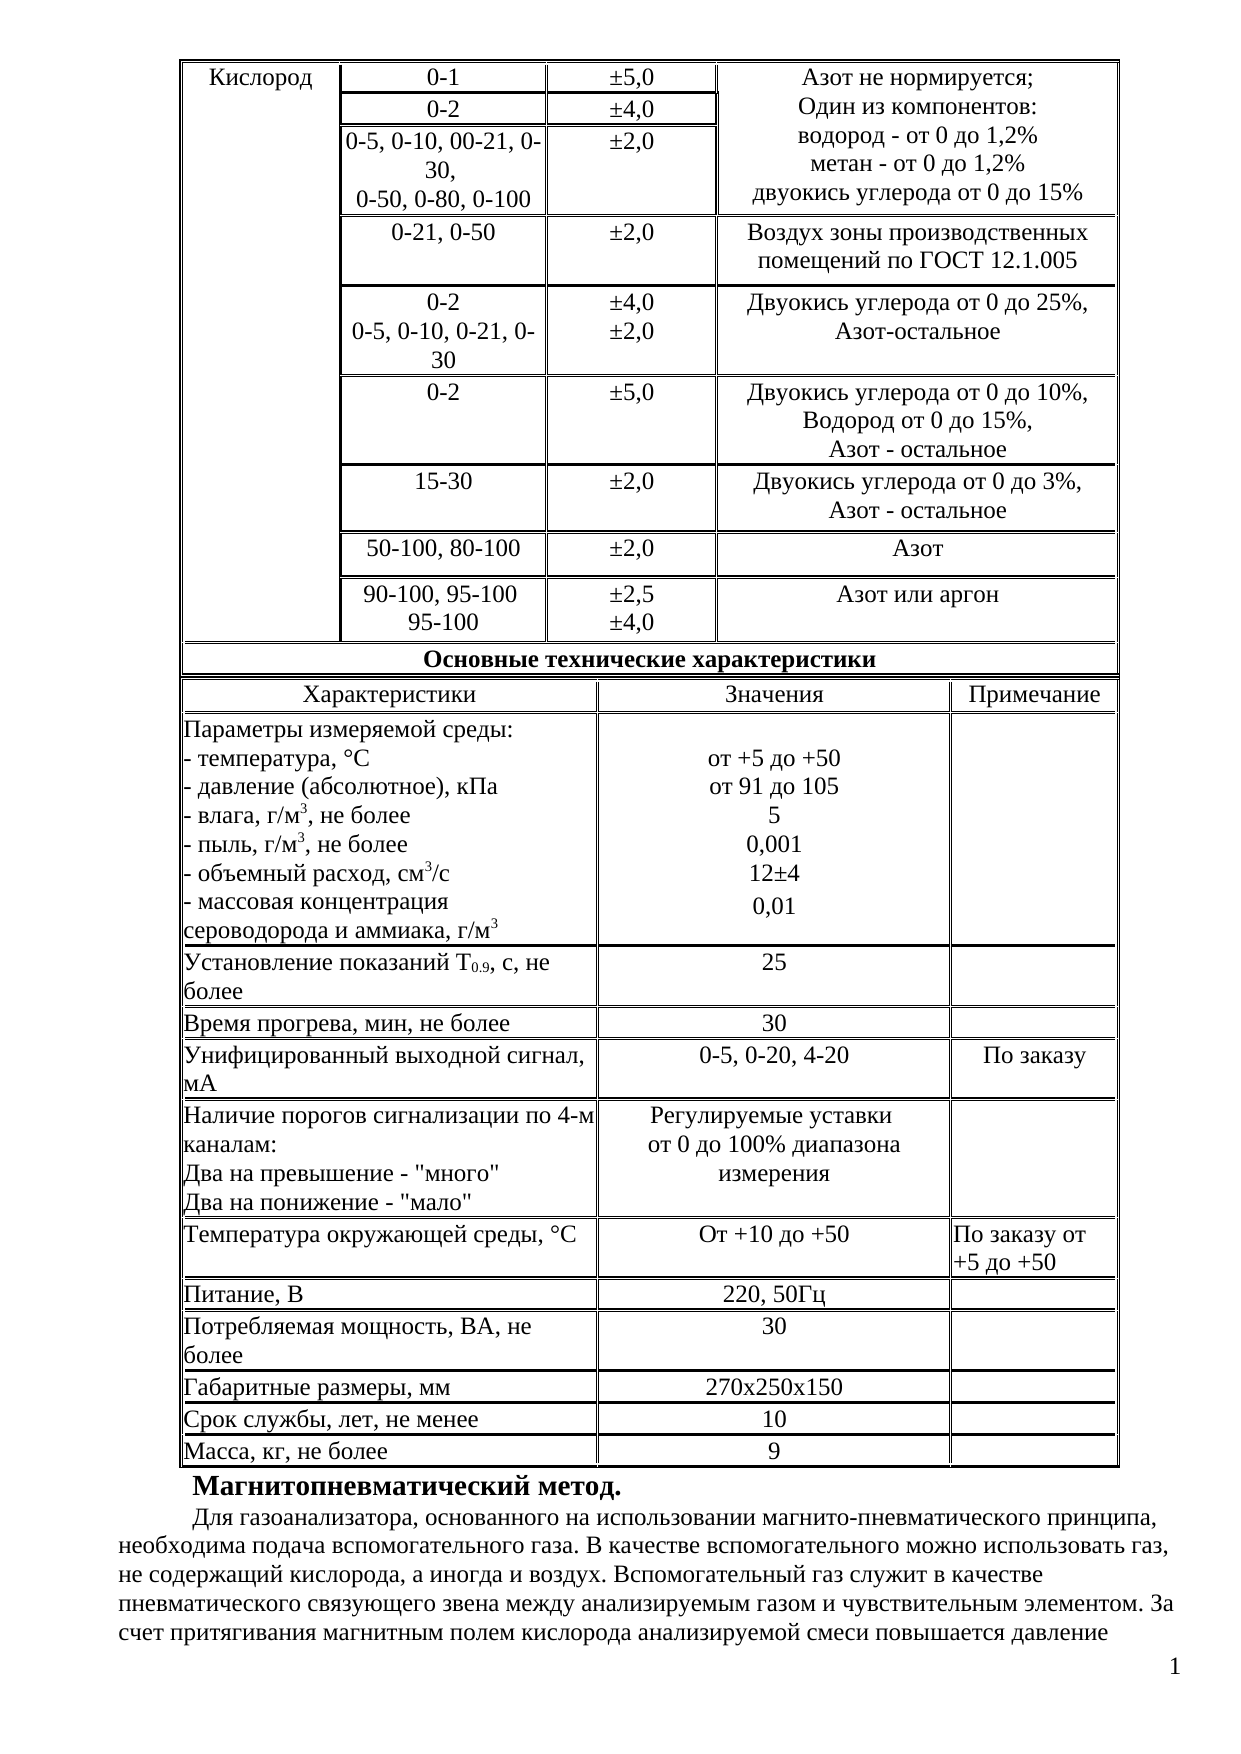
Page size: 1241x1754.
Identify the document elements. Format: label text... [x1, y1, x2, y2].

table_cell Унифицированный выходной сигнал, мА [181, 1037, 598, 1097]
table_cell Азот [718, 530, 1117, 575]
table_cell 9 [598, 1436, 951, 1465]
table_cell 30 [599, 1008, 949, 1037]
table_cell ±2,0 [548, 534, 715, 575]
table_cell Двуокись углерода от 0 до 10%, Водород от 0 до 15%, Азот - остальное [718, 374, 1117, 463]
table_cell Масса, кг, не более [181, 1433, 598, 1465]
table_cell 15-30 [342, 466, 545, 530]
table_cell 270x250x150 [599, 1372, 949, 1401]
table_cell 0-21, 0-50 [342, 217, 545, 284]
table_cell 90-100, 95-100 95-100 [342, 579, 545, 641]
table_cell Двуокись углерода от 0 до 3%, Азот - остальное [718, 463, 1118, 530]
table_cell 30 [599, 1312, 949, 1369]
table_cell [952, 944, 1117, 1004]
table_cell ±2,5 ±4,0 [548, 579, 715, 641]
table_cell 25 [599, 947, 949, 1004]
table_cell ±2,0 [548, 466, 715, 530]
table_cell Потребляемая мощность, ВА, не более [183, 1308, 596, 1369]
table_cell Основные технические характеристики [183, 641, 1117, 673]
table_cell Азот не нормируется; Один из компонентов: водород - от 0 до 1,2% метан - от 0 до 1,2% двуокись углерода от 0 до 15% [717, 63, 1117, 214]
table_cell [952, 1308, 1117, 1369]
table_cell ±5,0 [548, 377, 715, 463]
table_cell Двуокись углерода от 0 до 25%, Азот-остальное [718, 284, 1117, 373]
table_cell 0-2 [342, 377, 545, 463]
table_cell Воздух зоны производственных помещений по ГОСТ 12.1.005 [717, 214, 1118, 284]
table_cell 220, 50Гц [599, 1280, 949, 1308]
table_cell [951, 711, 1118, 944]
table_cell ±5,0 [546, 63, 717, 91]
table_cell Параметры измеряемой среды: - температура, °С - давление (абсолютное), кПа - влага, г/м3, не более - пыль, г/м3, не более - объемный расход, см3/с - массовая концентрация сероводорода и аммиака, г/м3 [181, 711, 598, 944]
table_cell [952, 1369, 1117, 1401]
table_cell По заказу от +5 до +50 [951, 1216, 1118, 1276]
text Магнитопневматический метод. [118, 1468, 1181, 1502]
table_cell От +10 до +50 [599, 1219, 949, 1276]
table_cell 10 [599, 1404, 949, 1433]
table_cell 50-100, 80-100 [342, 534, 545, 575]
table_cell 0-5, 0-20, 4-20 [599, 1040, 949, 1097]
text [118, 1502, 1181, 1645]
table_header Примечание [951, 680, 1117, 711]
table_cell [951, 1433, 1118, 1465]
table_cell ±4,0 [548, 94, 715, 123]
table_header Значения [598, 680, 951, 711]
table_cell Кислород [183, 61, 340, 641]
table_cell 0-2 [342, 94, 545, 123]
table_cell Габаритные размеры, мм [183, 1369, 596, 1401]
table_cell [952, 1005, 1117, 1037]
table_cell 0-1 [340, 63, 546, 91]
table_cell Время прогрева, мин, не более [183, 1005, 596, 1037]
table_cell Регулируемые уставки от 0 до 100% диапазона измерения [599, 1101, 949, 1216]
table_cell Установление показаний Т0.9, с, не более [183, 944, 596, 1004]
table_cell ±4,0 ±2,0 [548, 287, 715, 373]
table_cell от +5 до +50 от 91 до 105 5 0,001 12±4 0,01 [599, 714, 949, 944]
table_cell ±2,0 [548, 217, 715, 284]
table_cell По заказу [951, 1037, 1118, 1097]
table_header Характеристики [183, 680, 598, 711]
table_cell ±2,0 [548, 127, 715, 214]
table_cell [952, 1276, 1117, 1308]
table_cell [952, 1401, 1117, 1433]
table_cell Питание, В [183, 1276, 596, 1308]
table_cell 0-5, 0-10, 00-21, 0-30, 0-50, 0-80, 0-100 [342, 127, 545, 214]
table_cell [952, 1097, 1117, 1216]
table_cell Наличие порогов сигнализации по 4-м каналам: Два на превышение - "много" Два на понижение - "мало" [183, 1097, 596, 1216]
table_cell Срок службы, лет, не менее [183, 1401, 596, 1433]
table_cell 0-2 0-5, 0-10, 0-21, 0-30 [342, 287, 545, 373]
table_cell Температура окружающей среды, °С [181, 1216, 598, 1276]
table_cell Азот или аргон [718, 575, 1117, 641]
